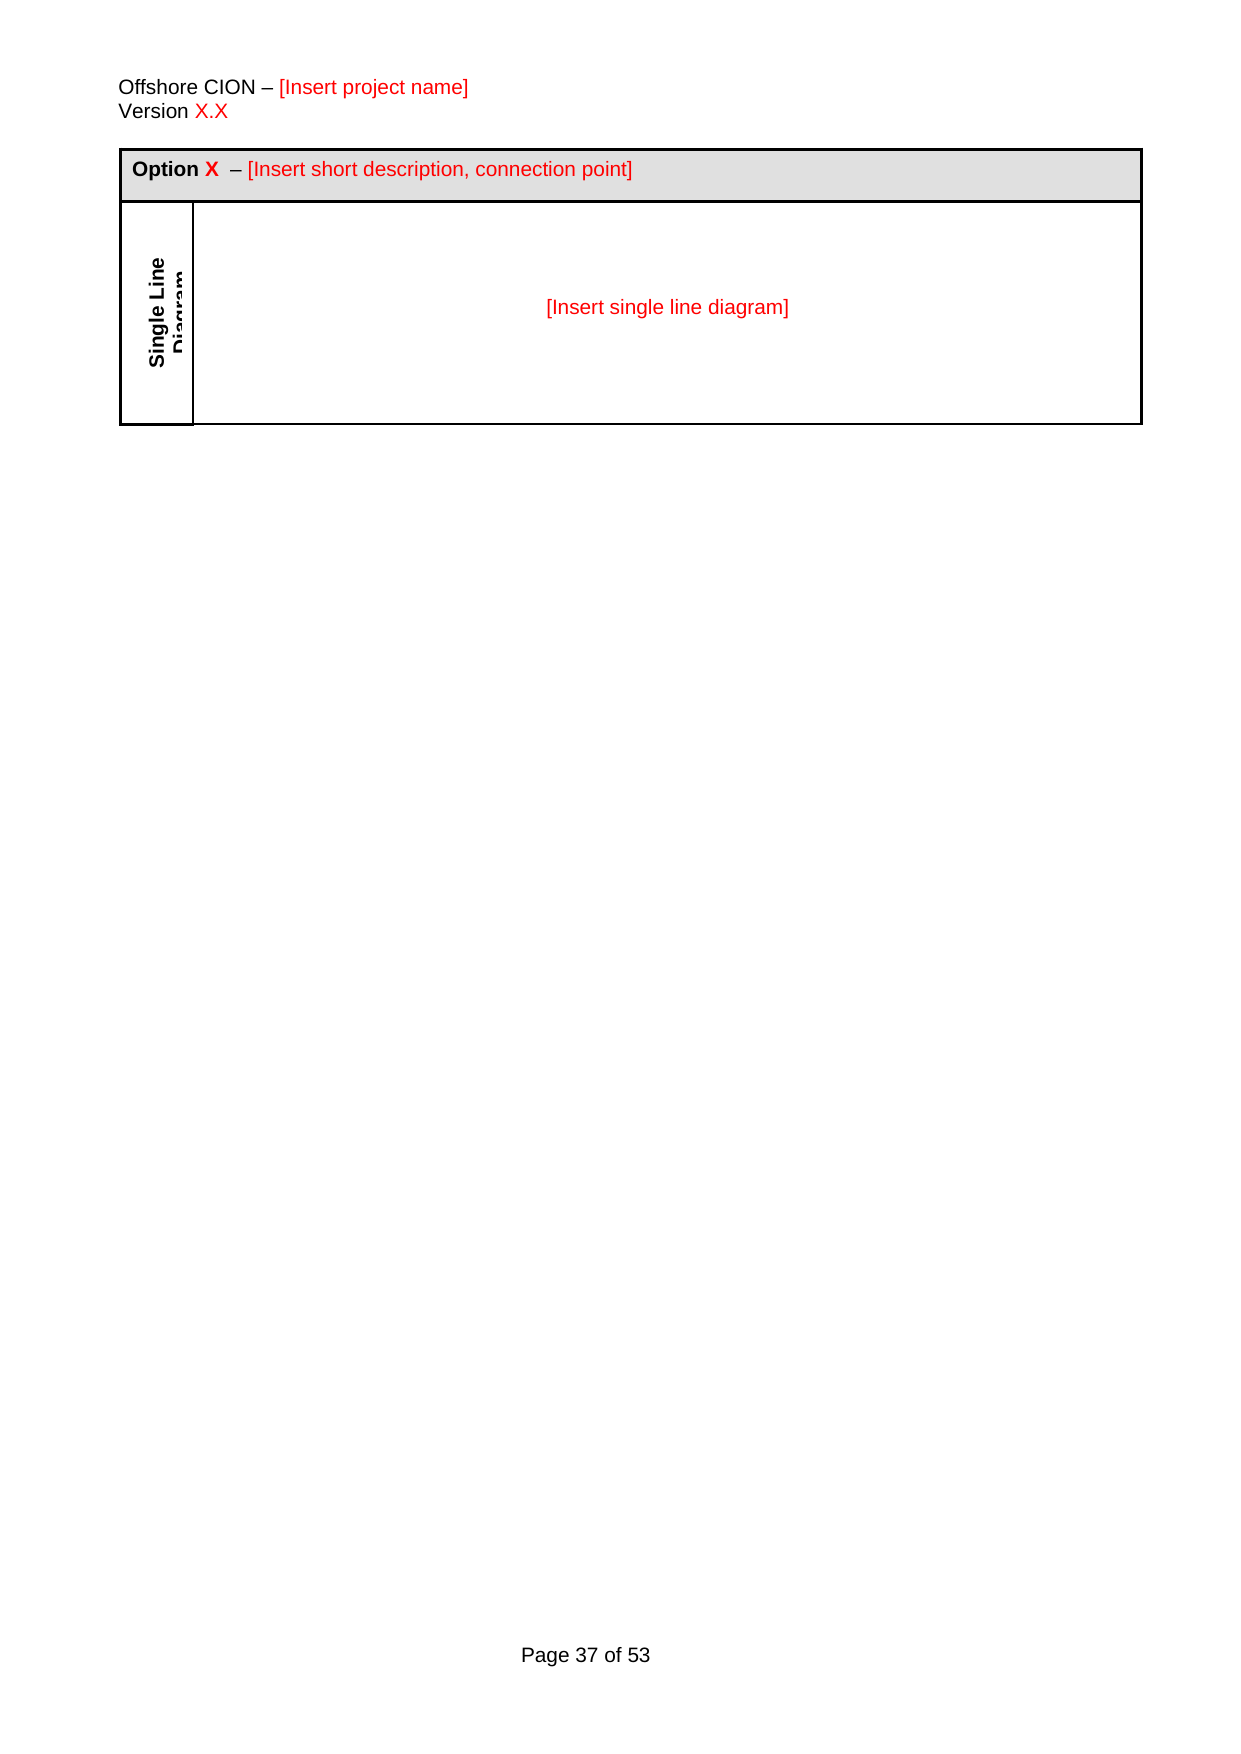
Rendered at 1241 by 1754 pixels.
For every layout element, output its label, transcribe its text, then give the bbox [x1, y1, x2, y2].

table_header Option X – [Insert short description, connection point] [122, 151, 1140, 200]
table_cell Single Line Diagram [122, 203, 192, 423]
table_cell [Insert single line diagram] [194, 203, 1140, 423]
